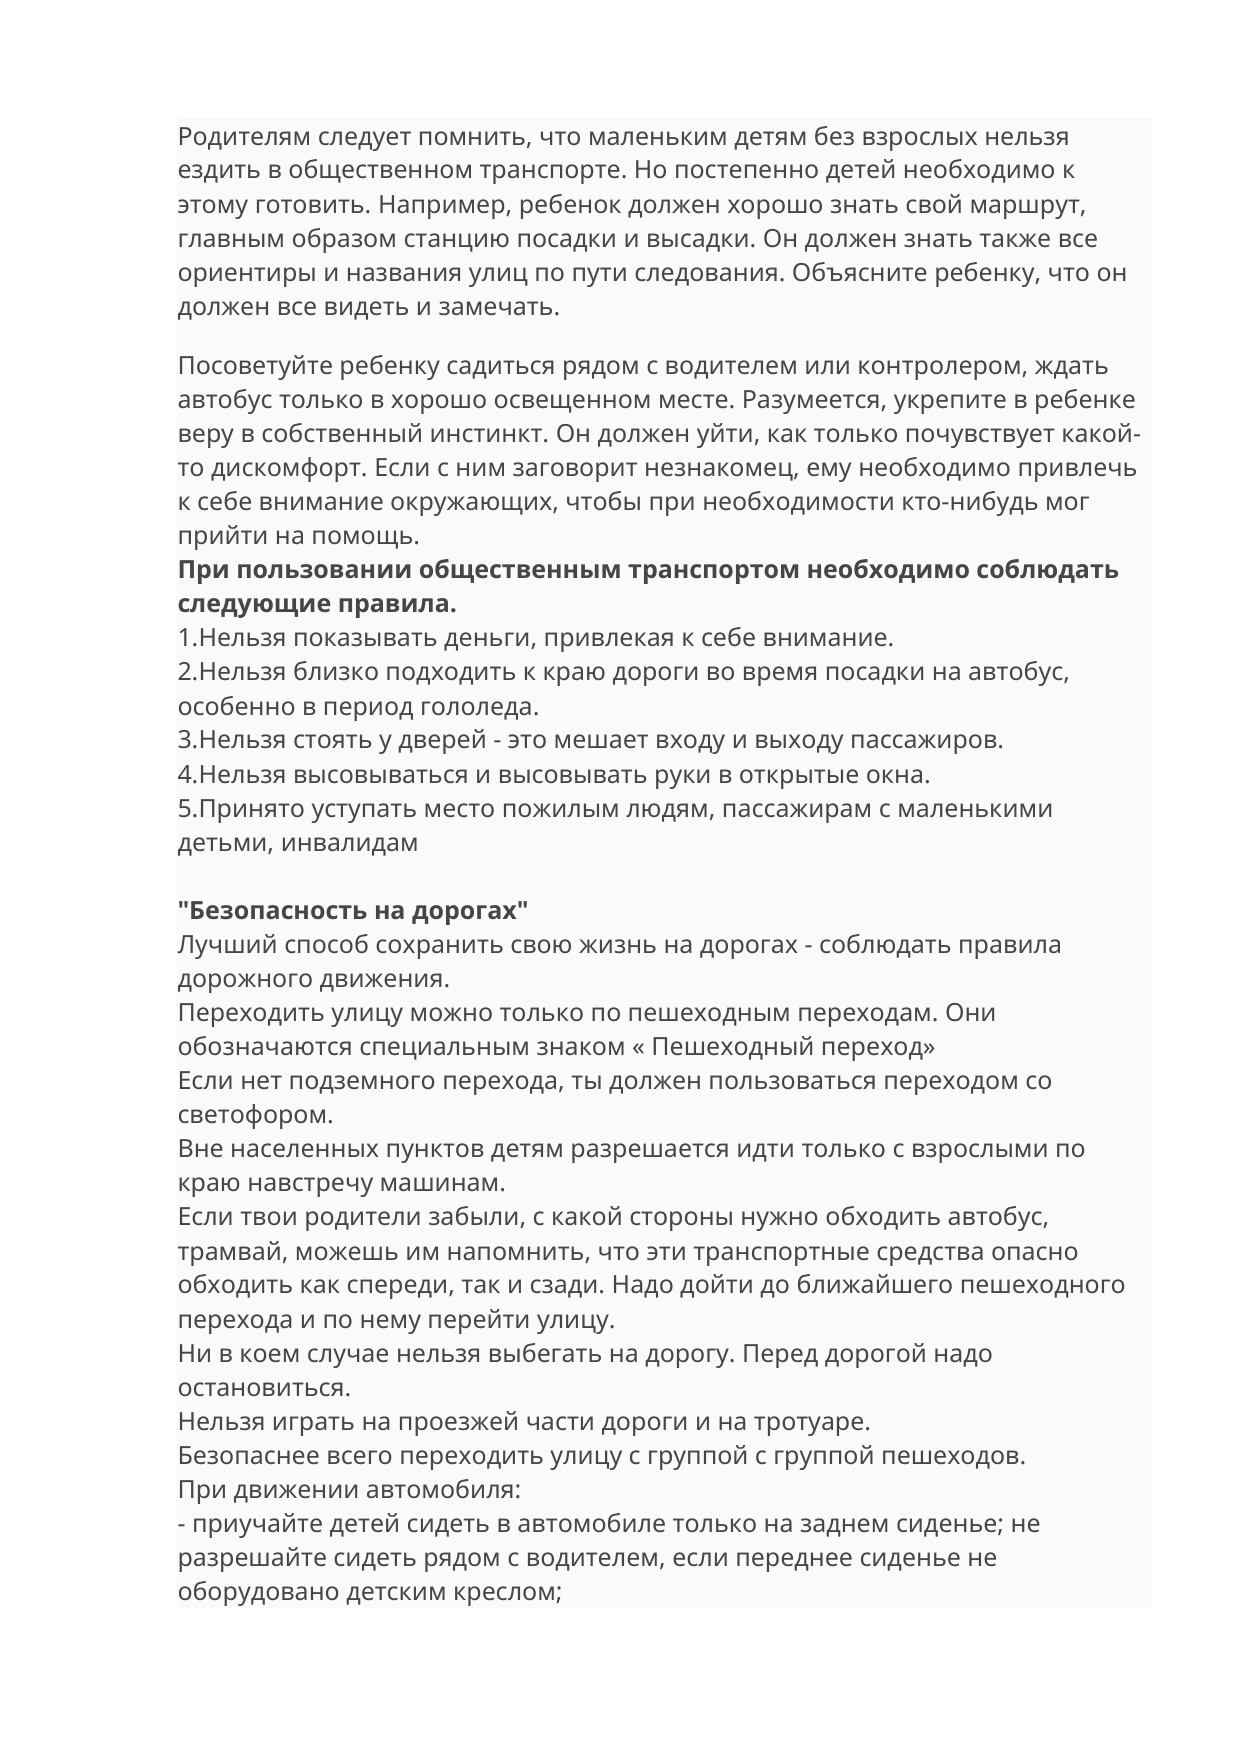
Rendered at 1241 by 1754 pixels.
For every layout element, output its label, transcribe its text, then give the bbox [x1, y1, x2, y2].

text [177, 1063, 1152, 1608]
text Родителям следует помнить, что маленьким детям без взрослых нельзя ездить в общественном транспорте. Но постепенно детей необходимо к этому готовить. Например, ребенок должен хорошо знать свой маршрут, главным образом станцию посадки и высадки. Он должен знать также все ориентиры и названия улиц по пути следования. Объясните ребенку, что он должен все видеть и замечать. [177, 118, 1152, 322]
text Посоветуйте ребенку садиться рядом с водителем или контролером, ждать автобус только в хорошо освещенном месте. Разумеется, укрепите в ребенке веру в собственный инстинкт. Он должен уйти, как только почувствует какой- то дискомфорт. Если с ним заговорит незнакомец, ему необходимо привлечь к себе внимание окружающих, чтобы при необходимости кто-нибудь мог прийти на помощь. При пользовании общественным транспортом необходимо соблюдать следующие правила. 1.Нельзя показывать деньги, привлекая к себе внимание. 2.Нельзя близко подходить к краю дороги во время посадки на автобус, особенно в период гололеда. 3.Нельзя стоять у дверей - это мешает входу и выходу пассажиров. 4.Нельзя высовываться и высовывать руки в открытые окна. 5.Принято уступать место пожилым людям, пассажирам с маленькими детьми, инвалидам "Безопасность на дорогах" [177, 347, 1152, 927]
text Лучший способ сохранить свою жизнь на дорогах - соблюдать правила дорожного движения. Переходить улицу можно только по пешеходным переходам. Они обозначаются специальным знаком « Пешеходный переход» [177, 927, 1152, 1063]
